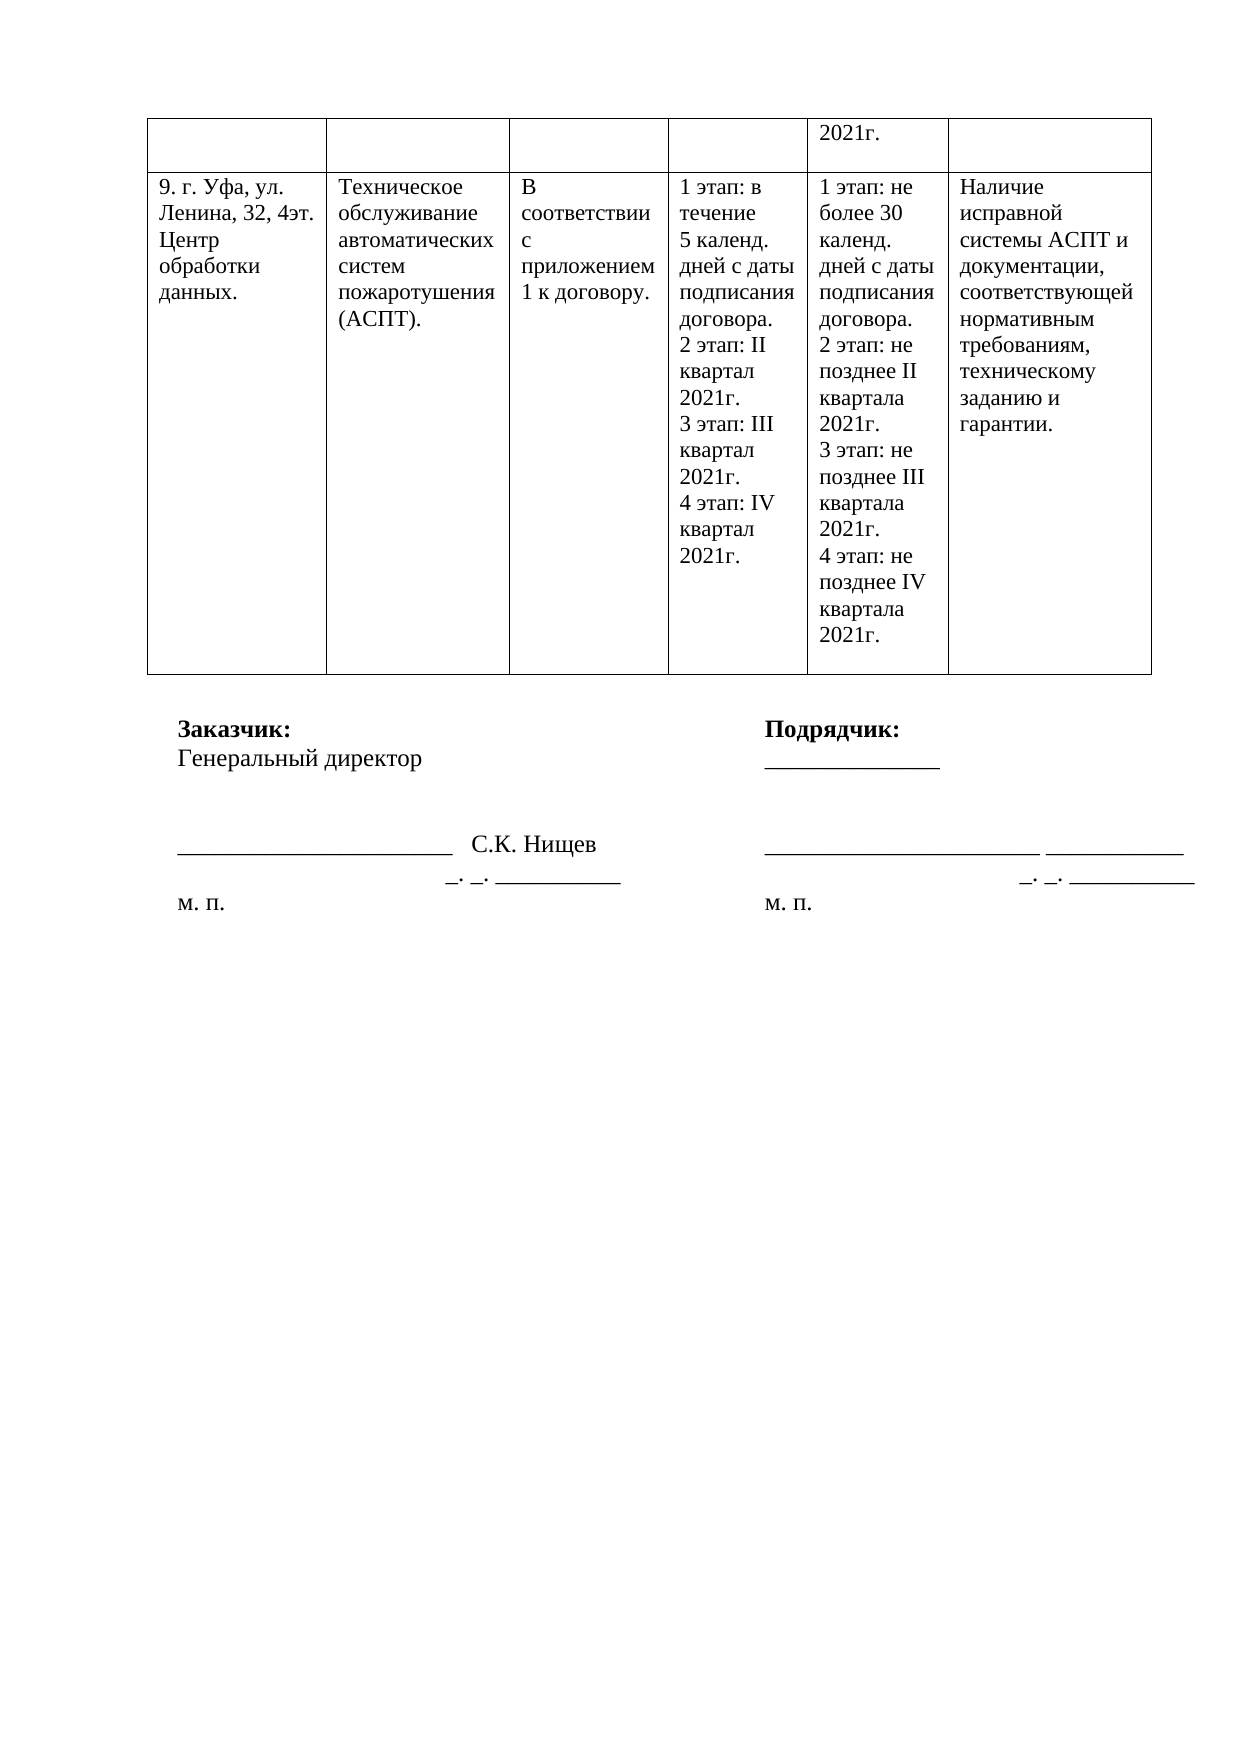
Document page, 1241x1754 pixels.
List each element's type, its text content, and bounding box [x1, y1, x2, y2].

table_cell 9. г. Уфа, ул. Ленина, 32, 4эт. Центр обработки данных. [148, 173, 326, 674]
table_cell ______________ ______________________ ___________ _. _. __________ м. п. [753, 743, 1240, 915]
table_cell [510, 119, 668, 172]
table_header Заказчик: [166, 714, 753, 743]
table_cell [148, 119, 326, 172]
table_header Подрядчик: [753, 714, 1240, 743]
table_cell 1 этап: в течение 5 календ. дней с даты подписания договора. 2 этап: II квартал 2021г. 3 этап: III квартал 2021г. 4 этап: IV квартал 2021г. [669, 173, 807, 674]
table_cell В соответствии с приложением 1 к договору. [510, 173, 668, 674]
table_cell Генеральный директор ______________________ С.К. Нищев _. _. __________ м. п. [166, 743, 753, 915]
table_cell Наличие исправной системы АСПТ и документации, соответствующей нормативным требованиям, техническому заданию и гарантии. [949, 173, 1151, 674]
table_cell Техническое обслуживание автоматических систем пожаротушения (АСПТ). [327, 173, 509, 674]
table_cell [808, 119, 948, 172]
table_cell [949, 119, 1151, 172]
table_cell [669, 119, 807, 172]
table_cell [327, 119, 509, 172]
